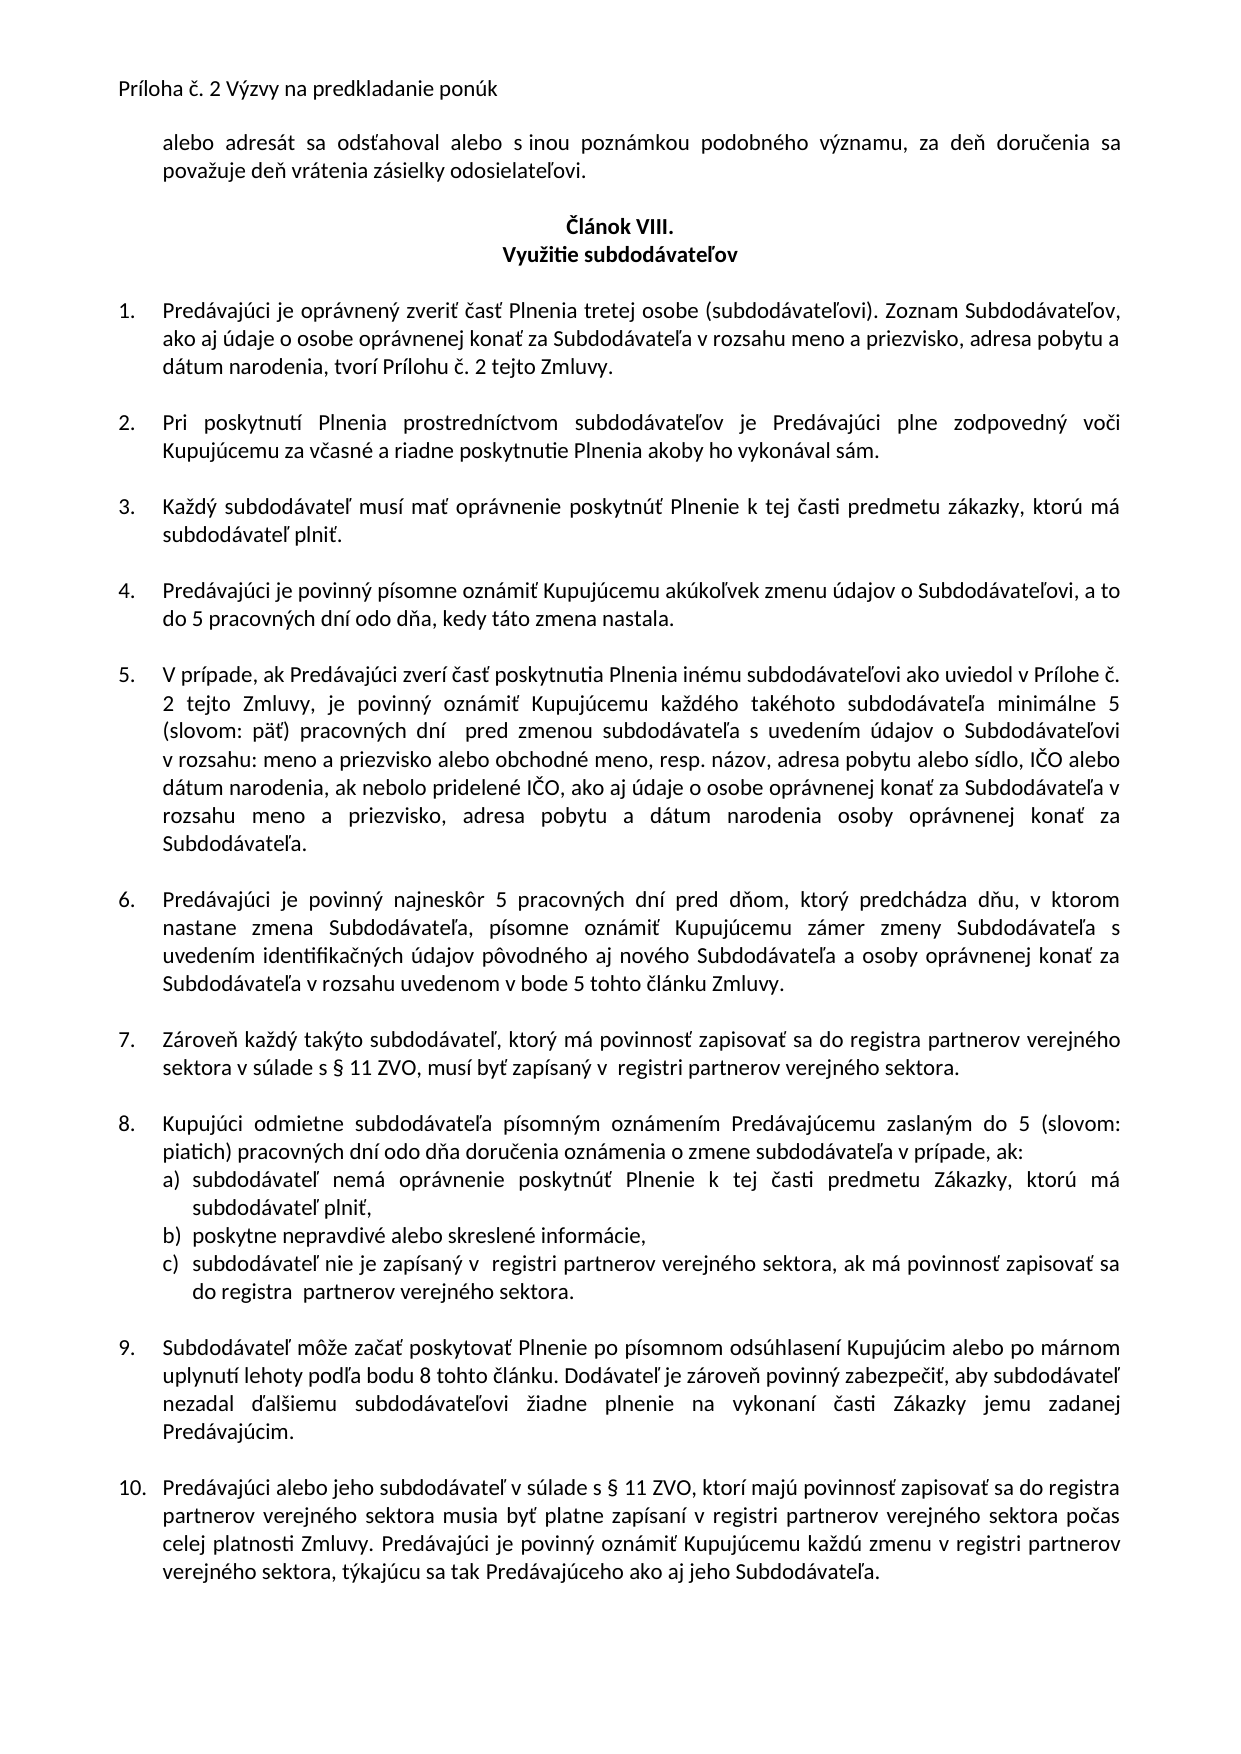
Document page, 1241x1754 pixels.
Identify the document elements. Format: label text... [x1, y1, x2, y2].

list Kupujúci odmietne subdodávateľa písomným oznámením Predávajúcemu zaslaným do 5 (slovom: piatich) pracovných dní odo dňa doručenia oznámenia o zmene subdodávateľa v prípade, ak: [118, 1109, 1122, 1165]
list Predávajúci je povinný najneskôr 5 pracovných dní pred dňom, ktorý predchádza dňu, v ktorom nastane zmena Subdodávateľa, písomne oznámiť Kupujúcemu zámer zmeny Subdodávateľa s uvedením identifikačných údajov pôvodného aj nového Subdodávateľa a osoby oprávnenej konať za Subdodávateľa v rozsahu uvedenom v bode 5 tohto článku Zmluvy. [118, 885, 1122, 997]
text Článok VIII. [118, 212, 1122, 240]
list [118, 128, 1122, 184]
text Využitie subdodávateľov [118, 240, 1122, 268]
list subdodávateľ nemá oprávnenie poskytnúť Plnenie k tej časti predmetu Zákazky, ktorú má subdodávateľ plniť, [162, 1165, 1122, 1221]
list Každý subdodávateľ musí mať oprávnenie poskytnúť Plnenie k tej časti predmetu zákazky, ktorú má subdodávateľ plniť. [118, 492, 1122, 548]
list Subdodávateľ môže začať poskytovať Plnenie po písomnom odsúhlasení Kupujúcim alebo po márnom uplynutí lehoty podľa bodu 8 tohto článku. Dodávateľ je zároveň povinný zabezpečiť, aby subdodávateľ nezadal ďalšiemu subdodávateľovi žiadne plnenie na vykonaní časti Zákazky jemu zadanej Predávajúcim. [118, 1333, 1122, 1445]
list Predávajúci alebo jeho subdodávateľ v súlade s § 11 ZVO, ktorí majú povinnosť zapisovať sa do registra partnerov verejného sektora musia byť platne zapísaní v registri partnerov verejného sektora počas celej platnosti Zmluvy. Predávajúci je povinný oznámiť Kupujúcemu každú zmenu v registri partnerov verejného sektora, týkajúcu sa tak Predávajúceho ako aj jeho Subdodávateľa. [118, 1473, 1122, 1585]
list Zároveň každý takýto subdodávateľ, ktorý má povinnosť zapisovať sa do registra partnerov verejného sektora v súlade s § 11 ZVO, musí byť zapísaný v registri partnerov verejného sektora. [118, 1025, 1122, 1081]
list Predávajúci je oprávnený zveriť časť Plnenia tretej osobe (subdodávateľovi). Zoznam Subdodávateľov, ako aj údaje o osobe oprávnenej konať za Subdodávateľa v rozsahu meno a priezvisko, adresa pobytu a dátum narodenia, tvorí Prílohu č. 2 tejto Zmluvy. [118, 296, 1122, 380]
list Pri poskytnutí Plnenia prostredníctvom subdodávateľov je Predávajúci plne zodpovedný voči Kupujúcemu za včasné a riadne poskytnutie Plnenia akoby ho vykonával sám. [118, 408, 1122, 464]
list Predávajúci je povinný písomne oznámiť Kupujúcemu akúkoľvek zmenu údajov o Subdodávateľovi, a to do 5 pracovných dní odo dňa, kedy táto zmena nastala. [118, 577, 1122, 633]
list subdodávateľ nie je zapísaný v registri partnerov verejného sektora, ak má povinnosť zapisovať sa do registra partnerov verejného sektora. [162, 1249, 1122, 1305]
list poskytne nepravdivé alebo skreslené informácie, [162, 1221, 1122, 1249]
list V prípade, ak Predávajúci zverí časť poskytnutia Plnenia inému subdodávateľovi ako uviedol v Prílohe č. 2 tejto Zmluvy, je povinný oznámiť Kupujúcemu každého takéhoto subdodávateľa minimálne 5 (slovom: päť) pracovných dní pred zmenou subdodávateľa s uvedením údajov o Subdodávateľovi v rozsahu: meno a priezvisko alebo obchodné meno, resp. názov, adresa pobytu alebo sídlo, IČO alebo dátum narodenia, ak nebolo pridelené IČO, ako aj údaje o osobe oprávnenej konať za Subdodávateľa v rozsahu meno a priezvisko, adresa pobytu a dátum narodenia osoby oprávnenej konať za Subdodávateľa. [118, 661, 1122, 857]
